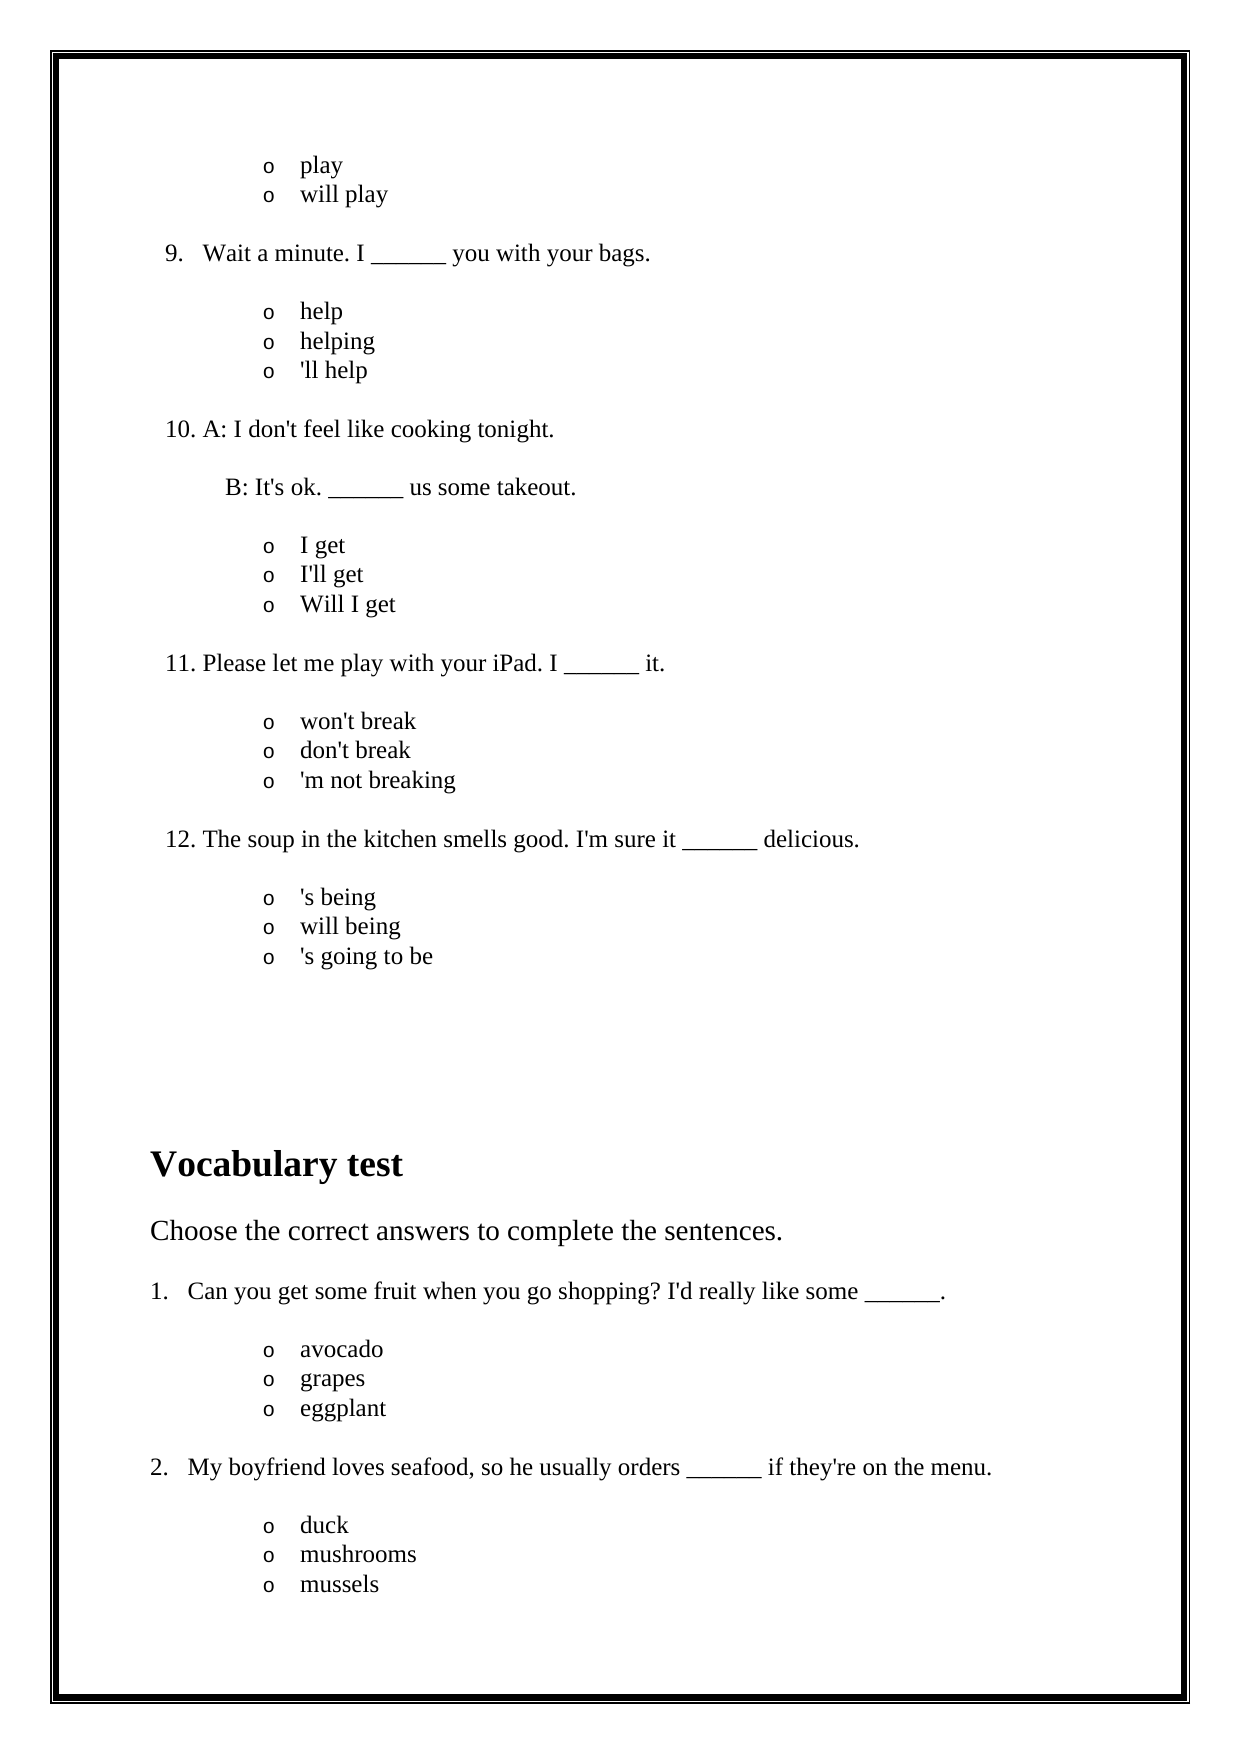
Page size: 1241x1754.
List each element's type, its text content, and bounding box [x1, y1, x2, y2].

list avocado [262, 1334, 1090, 1363]
list will being [262, 911, 1090, 941]
list eggplant [262, 1393, 1090, 1423]
text Choose the correct answers to complete the sentences. [150, 1213, 1090, 1247]
list A: I don't feel like cooking tonight. [165, 414, 1090, 443]
list Wait a minute. I ______ you with your bags. [165, 238, 1090, 267]
list duck [262, 1510, 1090, 1539]
list play [262, 150, 1090, 179]
text B: It's ok. ______ us some takeout. [225, 472, 1090, 501]
list won't break [262, 706, 1090, 735]
list I get [262, 530, 1090, 559]
list will play [262, 179, 1090, 209]
list 'll help [262, 355, 1090, 385]
list 's going to be [262, 941, 1090, 970]
list Will I get [262, 589, 1090, 619]
list Can you get some fruit when you go shopping? I'd really like some ______. [150, 1276, 1090, 1305]
list help [262, 296, 1090, 326]
list mussels [262, 1569, 1090, 1598]
list The soup in the kitchen smells good. I'm sure it ______ delicious. [165, 824, 1090, 852]
list 's being [262, 882, 1090, 911]
list grapes [262, 1363, 1090, 1393]
list Please let me play with your iPad. I ______ it. [165, 648, 1090, 677]
list I'll get [262, 559, 1090, 589]
list My boyfriend loves seafood, so he usually orders ______ if they're on the menu. [150, 1452, 1090, 1481]
text Vocabulary test [150, 1141, 1090, 1184]
list don't break [262, 735, 1090, 765]
list helping [262, 326, 1090, 355]
list mushrooms [262, 1539, 1090, 1569]
list 'm not breaking [262, 765, 1090, 794]
